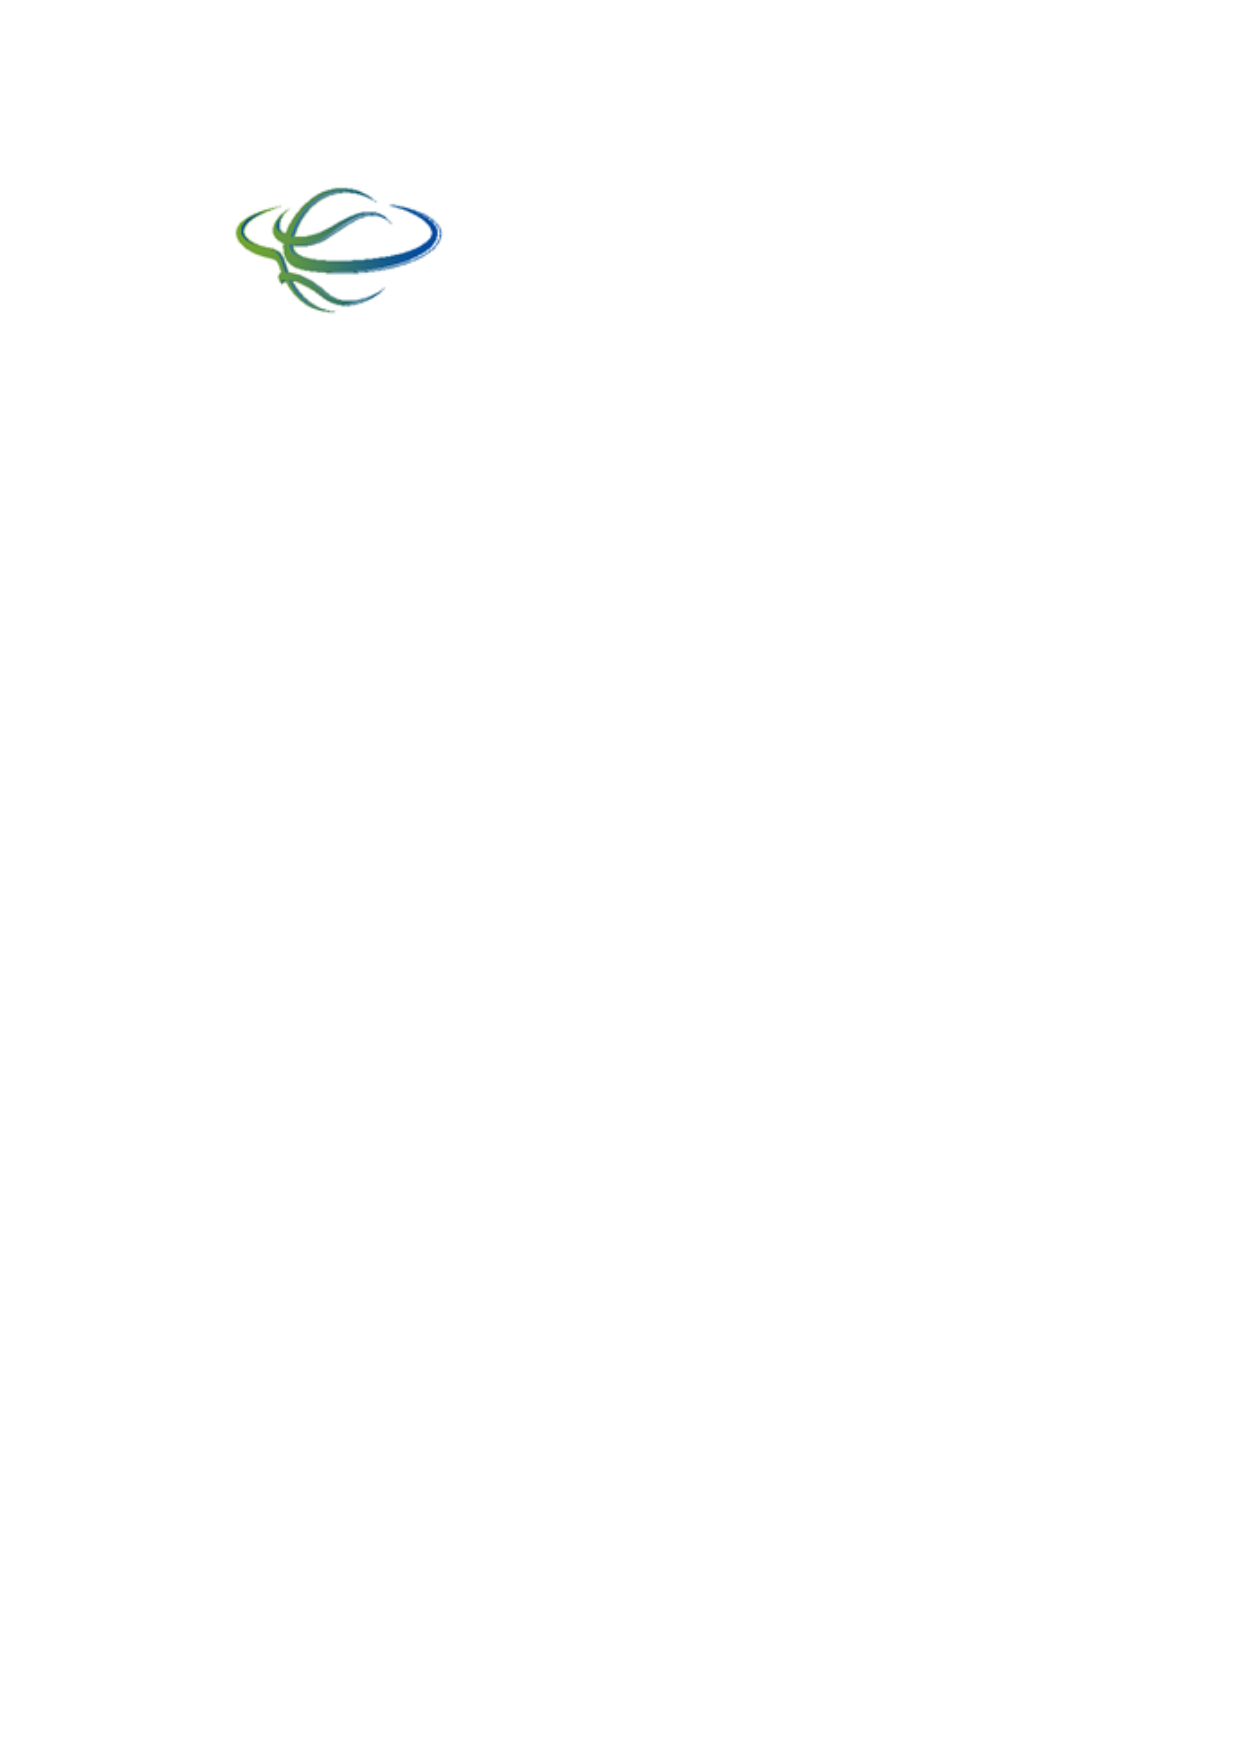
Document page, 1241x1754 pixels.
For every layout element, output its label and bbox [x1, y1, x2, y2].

picture [213, 182, 464, 317]
